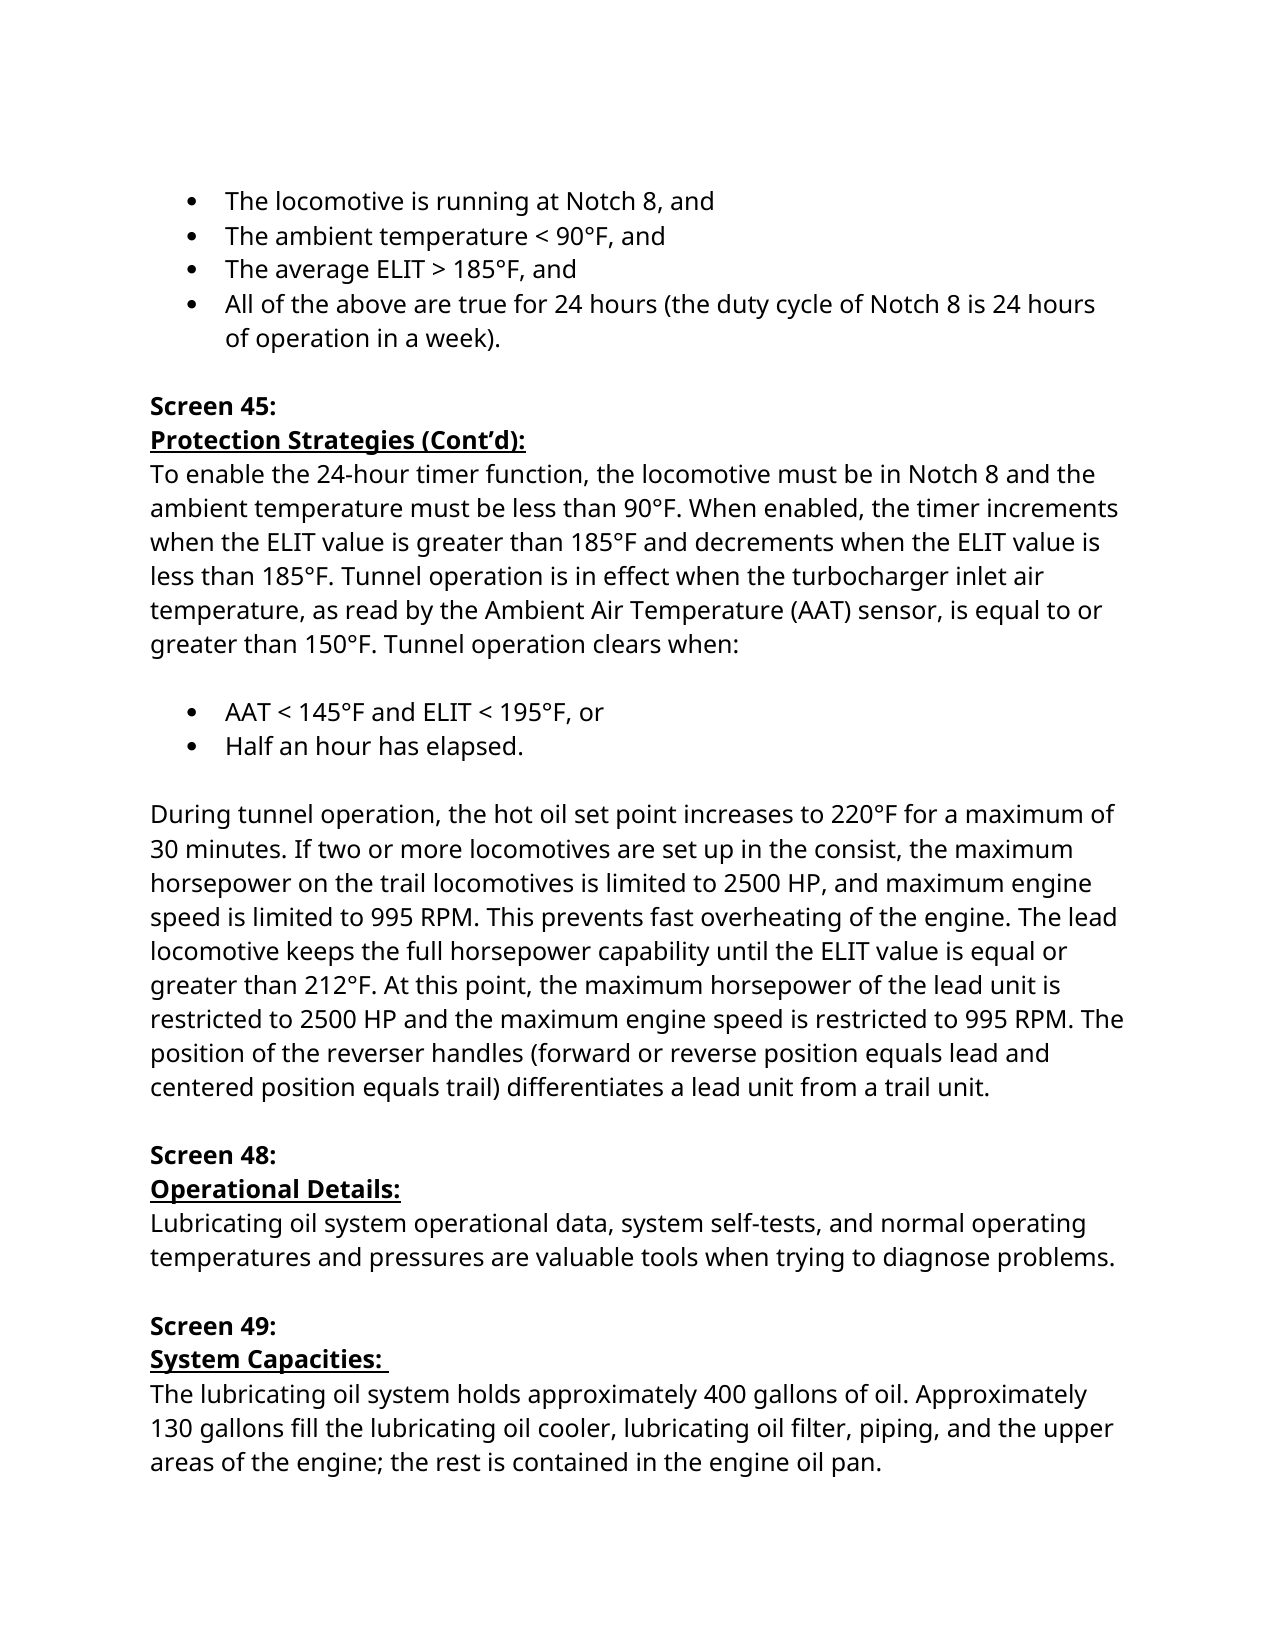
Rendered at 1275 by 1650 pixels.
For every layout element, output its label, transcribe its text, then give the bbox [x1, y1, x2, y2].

text During tunnel operation, the hot oil set point increases to 220°F for a maximum of 30 minutes. If two or more locomotives are set up in the consist, the maximum horsepower on the trail locomotives is limited to 2500 HP, and maximum engine speed is limited to 995 RPM. This prevents fast overheating of the engine. The lead locomotive keeps the full horsepower capability until the ELIT value is equal or greater than 212°F. At this point, the maximum horsepower of the lead unit is restricted to 2500 HP and the maximum engine speed is restricted to 995 RPM. The position of the reverser handles (forward or reverse position equals lead and centered position equals trail) differentiates a lead unit from a trail unit. [150, 797, 1125, 1104]
list All of the above are true for 24 hours (the duty cycle of Notch 8 is 24 hours of operation in a week). [187, 286, 1125, 354]
text To enable the 24-hour timer function, the locomotive must be in Notch 8 and the ambient temperature must be less than 90°F. When enabled, the timer increments when the ELIT value is greater than 185°F and decrements when the ELIT value is less than 185°F. Tunnel operation is in effect when the turbocharger inlet air temperature, as read by the Ambient Air Temperature (AAT) sensor, is equal to or greater than 150°F. Tunnel operation clears when: [150, 457, 1125, 661]
list AAT < 145°F and ELIT < 195°F, or [187, 695, 1125, 729]
list The locomotive is running at Notch 8, and [187, 184, 1125, 218]
list Half an hour has elapsed. [187, 729, 1125, 763]
list The ambient temperature < 90°F, and [187, 218, 1125, 252]
text Operational Details: [150, 1172, 1125, 1206]
text The lubricating oil system holds approximately 400 gallons of oil. Approximately 130 gallons fill the lubricating oil cooler, lubricating oil filter, piping, and the upper areas of the engine; the rest is contained in the engine oil pan. [150, 1376, 1125, 1478]
text Screen 48: [150, 1138, 1125, 1172]
text Screen 49: [150, 1308, 1125, 1342]
text Protection Strategies (Cont’d): [150, 422, 1125, 457]
list The average ELIT > 185°F, and [187, 252, 1125, 286]
text Screen 45: [150, 388, 1125, 422]
text System Capacities: [150, 1342, 1125, 1376]
text Lubricating oil system operational data, system self-tests, and normal operating temperatures and pressures are valuable tools when trying to diagnose problems. [150, 1206, 1125, 1274]
